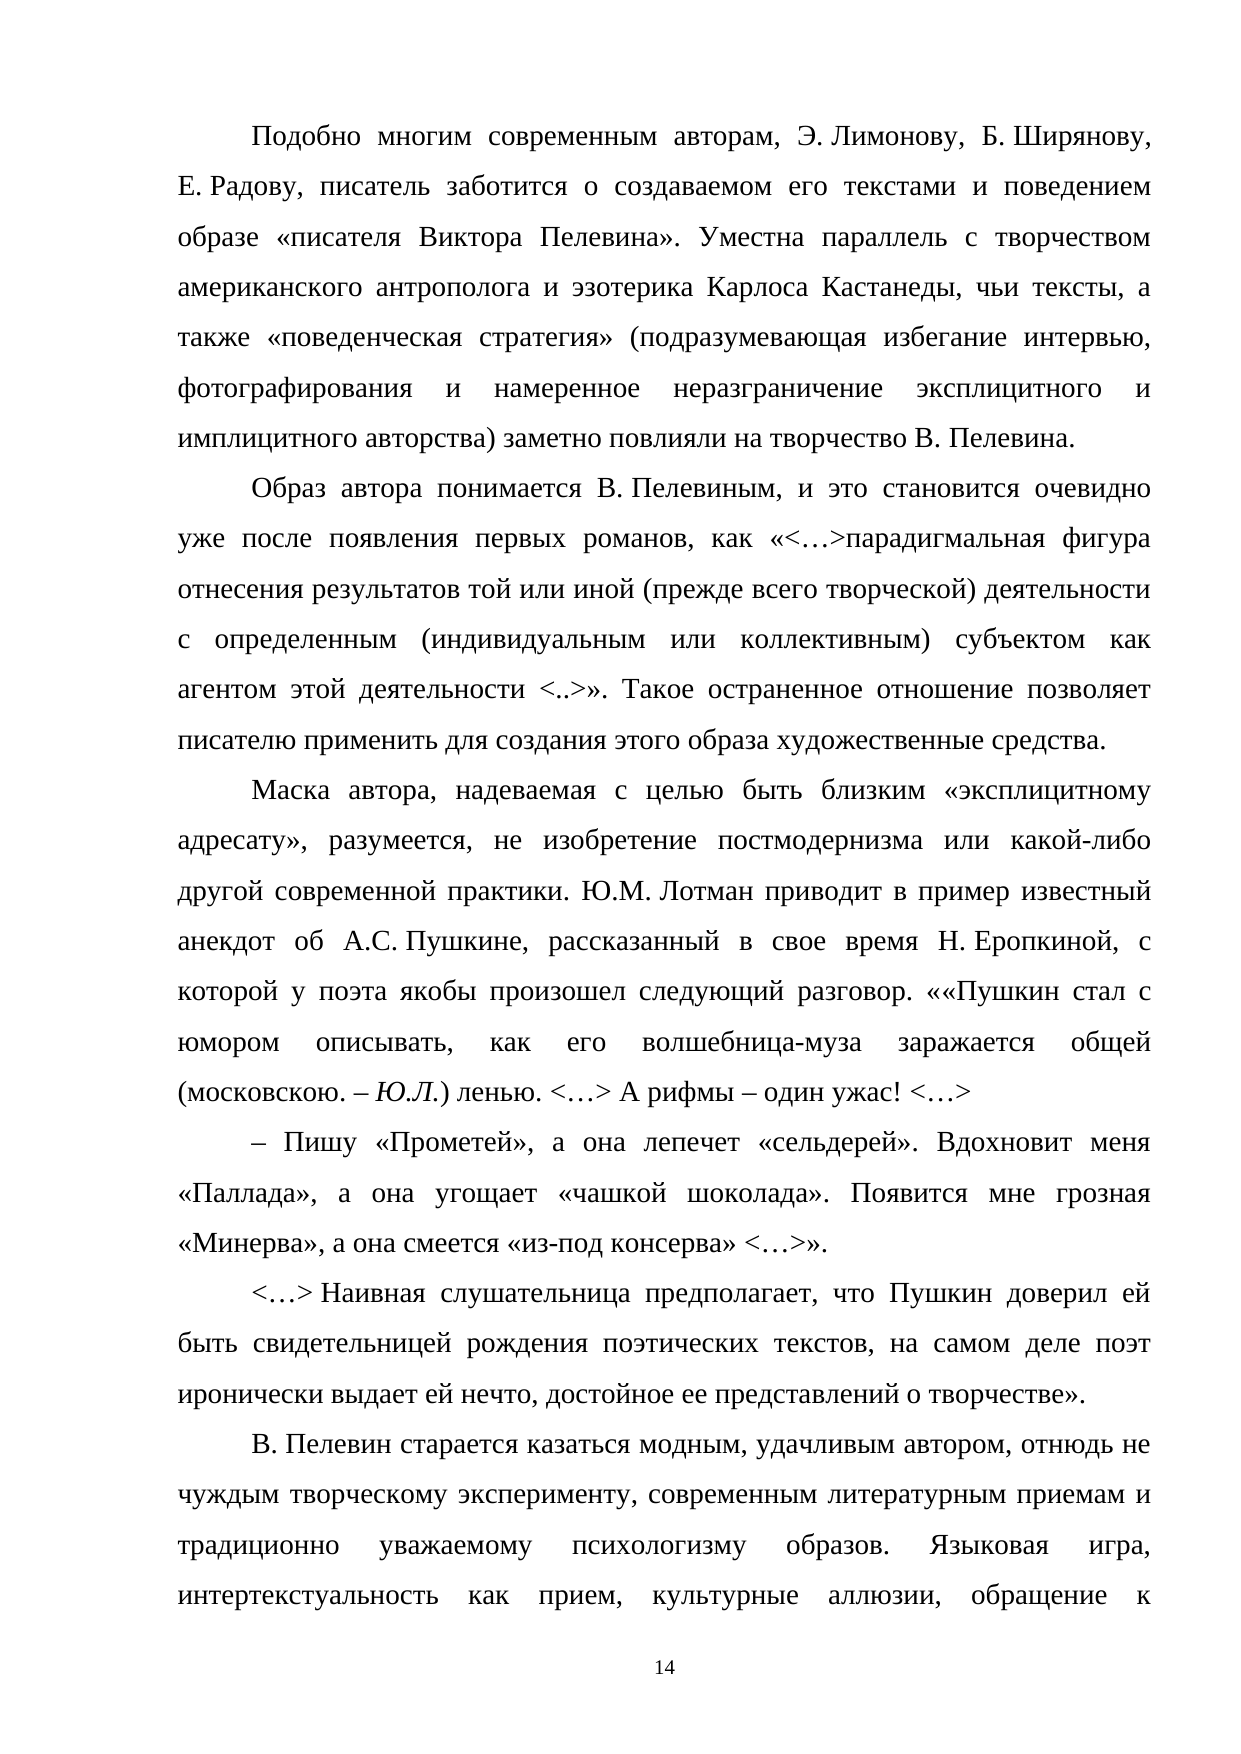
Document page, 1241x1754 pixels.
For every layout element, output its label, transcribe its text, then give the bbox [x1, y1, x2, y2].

text – Пишу «Прометей», а она лепечет «сельдерей». Вдохновит меня «Паллада», а она угощает «чашкой шоколада». Появится мне грозная «Минерва», а она смеется «из-под консерва» <…>. [177, 1124, 1152, 1258]
text Маска автора, надеваемая с целью быть близким «эксплицитному адресату», разумеется, не изобретение постмодернизма или какой-либо другой современной практики. Ю.М. Лотман приводит в пример известный анекдот об А.С. Пушкине, рассказанный в свое время Н. Еропкиной, с которой у поэта якобы произошел следующий разговор. «Пушкин стал с юмором описывать, как его волшебница-муза заражается общей (московскою. – Ю.Л.) ленью. <…> А рифмы – один ужас! <…> [177, 772, 1152, 1108]
text Подобно многим современным авторам, Э. Лимонову, Б. Ширянову, Е. Радову, писатель заботится о создаваемом его текстами и поведением образе «писателя Виктора Пелевина». Уместна параллель с творчеством американского антрополога и эзотерика Карлоса Кастанеды, чьи тексты, а также «поведенческая стратегия» (подразумевающая избегание интервью, фотографирования и намеренное неразграничение эксплицитного и имплицитного авторства) заметно повлияли на творчество В. Пелевина. [177, 118, 1152, 453]
text <…> Наивная слушательница предполагает, что Пушкин доверил ей быть свидетельницей рождения поэтических текстов, на самом деле поэт иронически выдает ей нечто, достойное ее представлений о творчестве». [177, 1275, 1152, 1409]
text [177, 1426, 1152, 1611]
text Образ автора понимается В. Пелевиным, и это становится очевидно уже после появления первых романов, как «<…>парадигмальная фигура отнесения результатов той или иной (прежде всего творческой) деятельности с определенным (индивидуальным или коллективным) субъектом как агентом этой деятельности <..>». Такое остраненное отношение позволяет писателю применить для создания этого образа художественные средства. [177, 470, 1152, 755]
